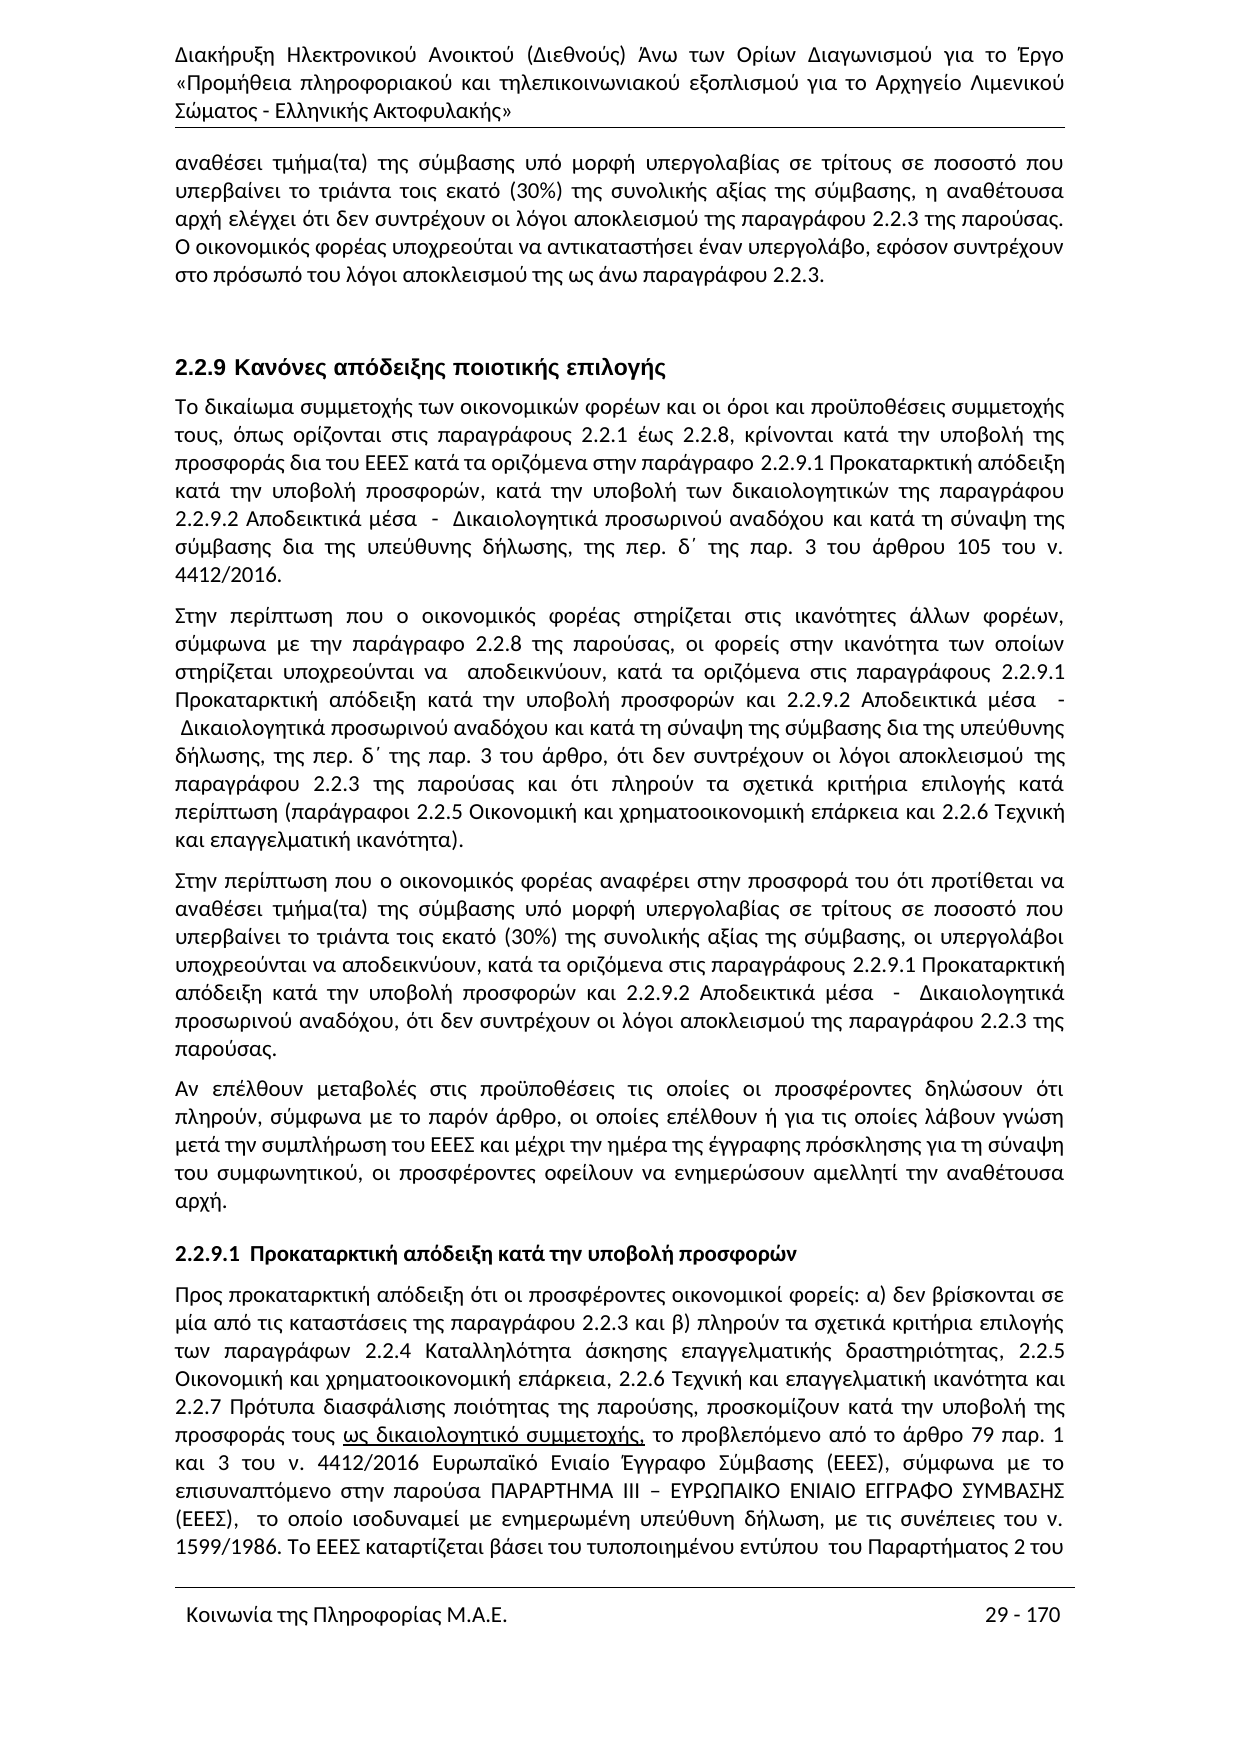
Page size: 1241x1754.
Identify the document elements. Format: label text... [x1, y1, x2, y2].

subtitle 2.2.9 Κανόνες απόδειξης ποιοτικής επιλογής [175, 353, 1065, 380]
text Το δικαίωμα συμμετοχής των οικονομικών φορέων και οι όροι και προϋποθέσεις συμμετοχής τους, όπως ορίζονται στις παραγράφους 2.2.1 έως 2.2.8, κρίνονται κατά την υποβολή της προσφοράς δια του ΕΕΕΣ κατά τα οριζόμενα στην παράγραφο 2.2.9.1 Προκαταρκτική απόδειξη κατά την υποβολή προσφορών, κατά την υποβολή των δικαιολογητικών της παραγράφου 2.2.9.2 Αποδεικτικά μέσα - Δικαιολογητικά προσωρινού αναδόχου και κατά τη σύναψη της σύμβασης δια της υπεύθυνης δήλωσης, της περ. δ΄ της παρ. 3 του άρθρου 105 του ν. 4412/2016. [175, 392, 1065, 588]
text Αν επέλθουν μεταβολές στις προϋποθέσεις τις οποίες οι προσφέροντες δηλώσουν ότι πληρούν, σύμφωνα με το παρόν άρθρο, οι οποίες επέλθουν ή για τις οποίες λάβουν γνώση μετά την συμπλήρωση του ΕΕΕΣ και μέχρι την ημέρα της έγγραφης πρόσκλησης για τη σύναψη του συμφωνητικού, οι προσφέροντες οφείλουν να ενημερώσουν αμελλητί την αναθέτουσα αρχή. [175, 1074, 1065, 1214]
text Στην περίπτωση που o οικονομικός φορέας αναφέρει στην προσφορά του ότι προτίθεται να αναθέσει τμήμα(τα) της σύμβασης υπό μορφή υπεργολαβίας σε τρίτους σε ποσοστό που υπερβαίνει το τριάντα τοις εκατό (30%) της συνολικής αξίας της σύμβασης, οι υπεργολάβοι υποχρεούνται να αποδεικνύουν, κατά τα οριζόμενα στις παραγράφους 2.2.9.1 Προκαταρκτική απόδειξη κατά την υποβολή προσφορών και 2.2.9.2 Αποδεικτικά μέσα - Δικαιολογητικά προσωρινού αναδόχου, ότι δεν συντρέχουν οι λόγοι αποκλεισμού της παραγράφου 2.2.3 της παρούσας. [175, 866, 1065, 1062]
text Στην περίπτωση που ο οικονομικός φορέας στηρίζεται στις ικανότητες άλλων φορέων, σύμφωνα με την παράγραφο 2.2.8 της παρούσας, οι φορείς στην ικανότητα των οποίων στηρίζεται υποχρεούνται να αποδεικνύουν, κατά τα οριζόμενα στις παραγράφους 2.2.9.1 Προκαταρκτική απόδειξη κατά την υποβολή προσφορών και 2.2.9.2 Αποδεικτικά μέσα - Δικαιολογητικά προσωρινού αναδόχου και κατά τη σύναψη της σύμβασης δια της υπεύθυνης δήλωσης, της περ. δ΄ της παρ. 3 του άρθρο, ότι δεν συντρέχουν οι λόγοι αποκλεισμού της παραγράφου 2.2.3 της παρούσας και ότι πληρούν τα σχετικά κριτήρια επιλογής κατά περίπτωση (παράγραφοι 2.2.5 Οικονομική και χρηματοοικονομική επάρκεια και 2.2.6 Τεχνική και επαγγελματική ικανότητα). [175, 601, 1065, 853]
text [175, 1280, 1065, 1560]
subtitle 2.2.9.1 Προκαταρκτική απόδειξη κατά την υποβολή προσφορών [175, 1239, 1065, 1267]
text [175, 148, 1065, 288]
